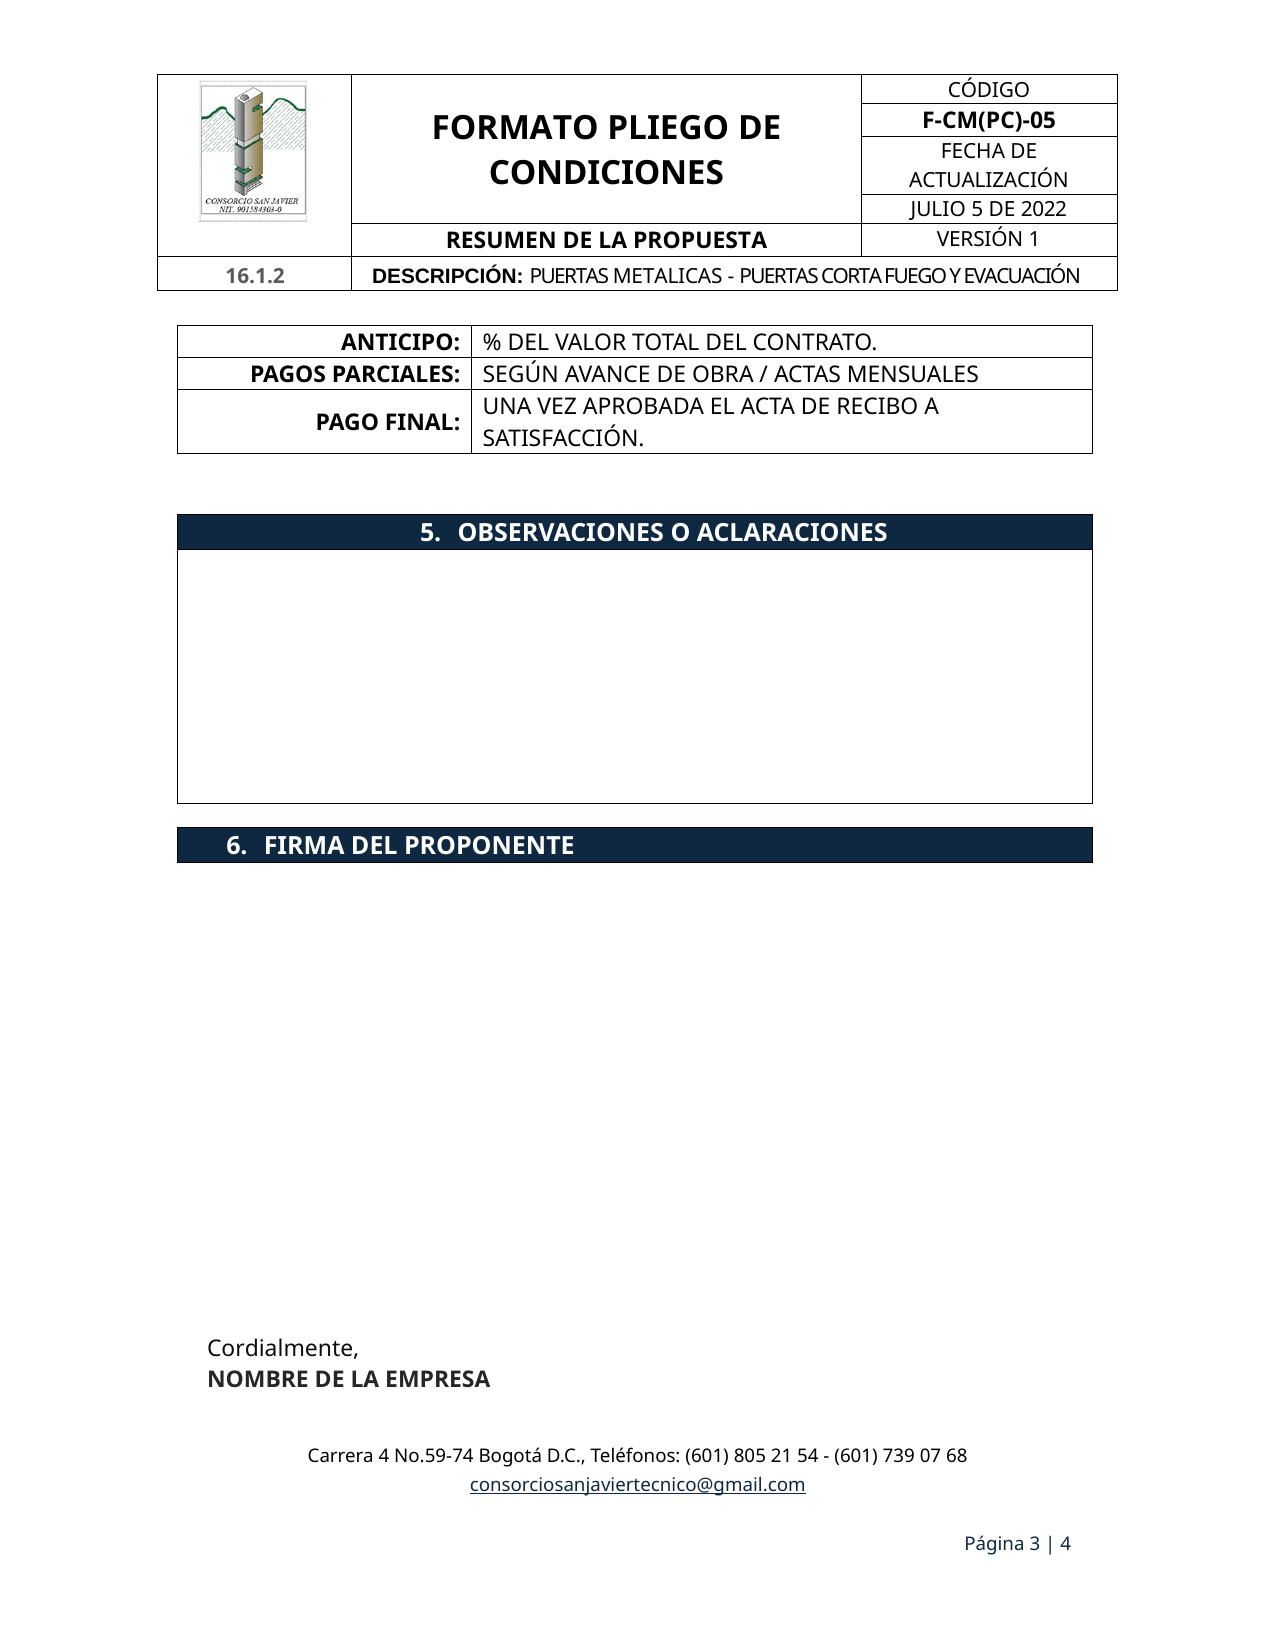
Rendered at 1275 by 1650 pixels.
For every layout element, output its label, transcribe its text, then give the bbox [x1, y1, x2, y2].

table_cell PAGO FINAL: [178, 390, 471, 453]
table_cell UNA VEZ APROBADA EL ACTA DE RECIBO A SATISFACCIÓN. [472, 390, 1092, 453]
text Cordialmente, [207, 1332, 1098, 1363]
table_header FIRMA DEL PROPONENTE [178, 828, 1092, 862]
table_cell PAGOS PARCIALES: [178, 358, 471, 389]
text NOMBRE DE LA EMPRESA [207, 1363, 1098, 1394]
table_cell SEGÚN AVANCE DE OBRA / ACTAS MENSUALES [472, 358, 1092, 389]
picture [198, 80, 308, 222]
table_cell ANTICIPO: [178, 326, 471, 357]
table_header OBSERVACIONES O ACLARACIONES [178, 515, 1092, 549]
table_cell % DEL VALOR TOTAL DEL CONTRATO. [472, 326, 1092, 357]
table_cell [178, 550, 1092, 803]
